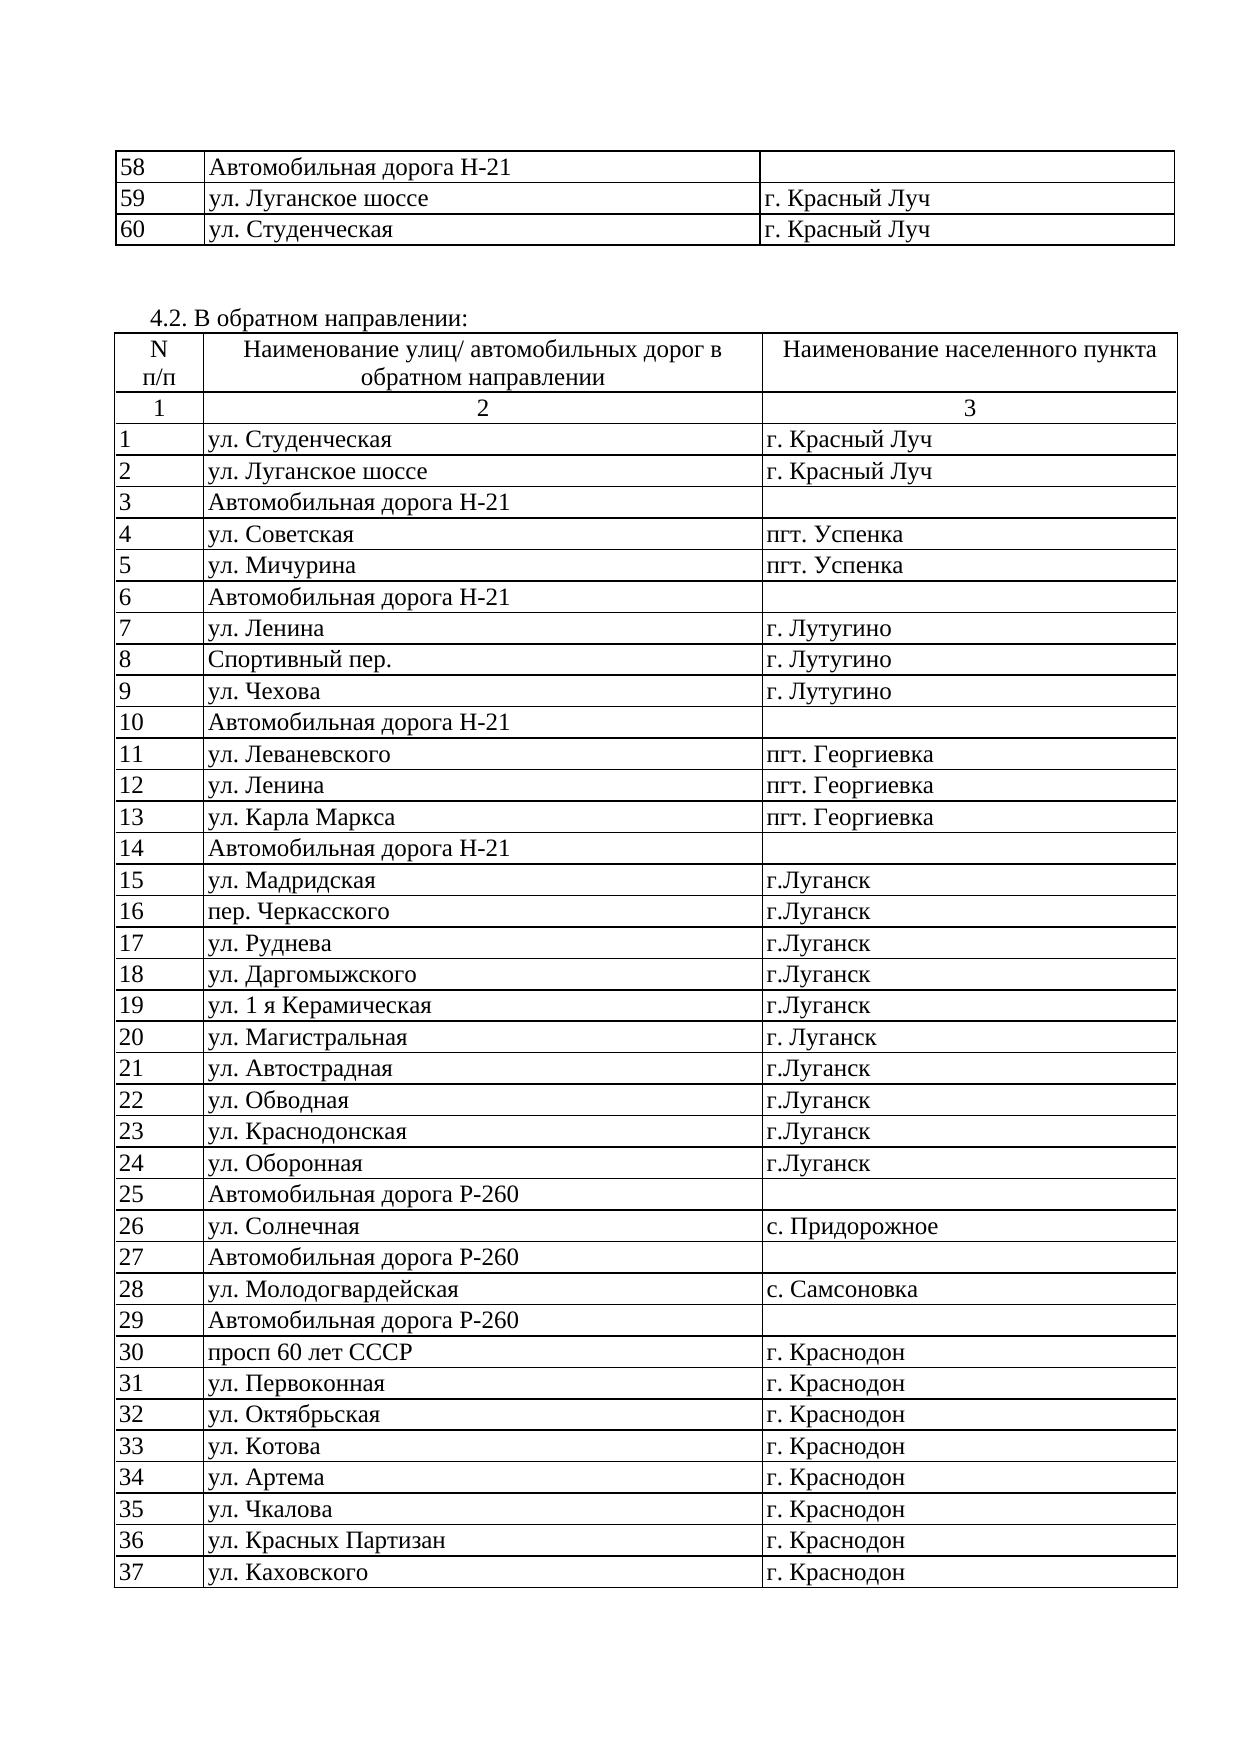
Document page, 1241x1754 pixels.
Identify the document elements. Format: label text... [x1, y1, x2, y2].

table_cell г. Краснодон [763, 1492, 1177, 1524]
table_cell 34 [115, 1462, 203, 1492]
table_cell ул. Леваневского [204, 739, 762, 769]
table_cell 3 [763, 391, 1177, 423]
table_cell [761, 152, 1174, 181]
table_cell [763, 1178, 1177, 1209]
table_cell г. Краснодон [763, 1524, 1177, 1555]
table_cell 23 [115, 1116, 203, 1146]
table_cell 28 [115, 1273, 203, 1303]
table_cell Автомобильная дорога Н-21 [204, 487, 762, 517]
table_cell г. Красный Луч [763, 454, 1177, 486]
table_cell 4 [115, 518, 203, 548]
table_cell 9 [115, 675, 203, 706]
table_cell с. Придорожное [763, 1209, 1177, 1241]
table_cell 12 [115, 770, 203, 800]
table_cell г. Лутугино [763, 674, 1177, 706]
table_cell 32 [115, 1399, 203, 1429]
table_cell ул. 1 я Керамическая [204, 991, 762, 1020]
table_cell г. Краснодон [763, 1461, 1177, 1492]
table_cell Автомобильная дорога Н-21 [204, 833, 762, 863]
table_cell 2 [204, 393, 762, 423]
table_cell Автомобильная дорога Р-260 [204, 1305, 762, 1335]
table_cell [763, 580, 1177, 611]
table_cell 25 [115, 1179, 203, 1209]
table_cell ул. Оборонная [204, 1148, 762, 1178]
table_header Наименование населенного пункта [763, 334, 1177, 391]
table_cell ул. Луганское шоссе [204, 456, 762, 486]
table_cell Автомобильная дорога Н-21 [204, 582, 762, 611]
table_cell г. Краснодон [763, 1335, 1177, 1366]
table_cell 33 [115, 1430, 203, 1461]
table_cell Автомобильная дорога Р-260 [204, 1179, 762, 1209]
table_cell 14 [115, 833, 203, 863]
table_cell Автомобильная дорога Н-21 [204, 707, 762, 737]
table_cell [763, 1304, 1177, 1335]
table_cell 26 [115, 1210, 203, 1241]
table_cell 21 [115, 1053, 203, 1083]
table_cell г. Луганск [763, 1020, 1177, 1052]
table_cell г.Луганск [763, 1115, 1177, 1146]
table_cell ул. Мадридская [204, 865, 762, 894]
table_cell 35 [115, 1493, 203, 1524]
table_cell ул. Ленина [204, 770, 762, 800]
table_cell г. Краснодон [763, 1366, 1177, 1398]
table_cell г. Краснодон [763, 1398, 1177, 1429]
table_cell 20 [115, 1021, 203, 1052]
table_cell ул. Ленина [204, 613, 762, 643]
table_header N п/п [115, 334, 203, 391]
table_cell 30 [115, 1336, 203, 1366]
table_cell ул. Студенческая [205, 215, 759, 244]
table_cell [763, 832, 1177, 863]
table_cell пгт. Георгиевка [763, 800, 1177, 832]
table_cell г. Лутугино [763, 611, 1177, 643]
table_cell 59 [117, 183, 204, 213]
table_cell г. Краснодон [763, 1555, 1177, 1587]
table_cell ул. Котова [204, 1431, 762, 1461]
table_cell г. Краснодон [763, 1429, 1177, 1461]
table_cell 16 [115, 896, 203, 926]
table_cell 6 [115, 581, 203, 611]
table_cell г.Луганск [763, 1146, 1177, 1178]
table_cell 13 [115, 801, 203, 832]
table_cell г. Красный Луч [761, 183, 1174, 213]
table_cell 37 [115, 1556, 203, 1587]
table_cell 5 [115, 550, 203, 580]
table_cell просп 60 лет СССР [204, 1337, 762, 1366]
table_cell 2 [115, 455, 203, 486]
table_cell ул. Первоконная [204, 1368, 762, 1398]
table_cell ул. Обводная [204, 1085, 762, 1115]
table_cell ул. Даргомыжского [204, 959, 762, 989]
table_cell г.Луганск [763, 895, 1177, 926]
table_cell ул. Молодогвардейская [204, 1274, 762, 1303]
table_cell г.Луганск [763, 926, 1177, 957]
table_cell г.Луганск [763, 1052, 1177, 1083]
table_cell [763, 1241, 1177, 1272]
table_cell 58 [117, 152, 204, 181]
table_cell Автомобильная дорога Н-21 [205, 152, 759, 181]
table_cell ул. Магистральная [204, 1022, 762, 1052]
table_cell ул. Чехова [204, 676, 762, 706]
table_cell г.Луганск [763, 1083, 1177, 1115]
table_cell с. Самсоновка [763, 1272, 1177, 1303]
table_cell ул. Октябрьская [204, 1400, 762, 1429]
table_cell 1 [115, 392, 203, 423]
table_cell 10 [115, 707, 203, 737]
table_cell Автомобильная дорога Р-260 [204, 1242, 762, 1272]
table_cell пер. Черкасского [204, 896, 762, 926]
table_cell ул. Луганское шоссе [205, 183, 759, 213]
table_cell 60 [117, 215, 204, 244]
table_cell пгт. Георгиевка [763, 737, 1177, 769]
table_cell пгт. Георгиевка [763, 769, 1177, 800]
table_cell 27 [115, 1242, 203, 1272]
table_cell 19 [115, 990, 203, 1020]
table_cell г.Луганск [763, 989, 1177, 1020]
table_cell г. Красный Луч [763, 423, 1177, 454]
table_cell [763, 486, 1177, 517]
table_cell ул. Каховского [204, 1557, 762, 1587]
table_cell ул. Мичурина [204, 550, 762, 580]
table_cell ул. Автострадная [204, 1053, 762, 1083]
table_cell ул. Студенческая [204, 424, 762, 454]
table_cell 8 [115, 644, 203, 674]
table_cell 24 [115, 1147, 203, 1178]
table_cell пгт. Успенка [763, 517, 1177, 548]
table_cell Спортивный пер. [204, 645, 762, 674]
table_cell 17 [115, 927, 203, 957]
table_cell 18 [115, 959, 203, 989]
table_cell 7 [115, 613, 203, 643]
text 4.2. В обратном направлении: [150, 303, 1090, 332]
table_cell 11 [115, 738, 203, 769]
table_cell г.Луганск [763, 958, 1177, 989]
table_cell ул. Солнечная [204, 1211, 762, 1241]
table_cell ул. Руднева [204, 928, 762, 957]
table_cell г. Красный Луч [761, 215, 1174, 244]
table_cell ул. Чкалова [204, 1494, 762, 1524]
table_cell ул. Карла Маркса [204, 802, 762, 832]
table_cell г. Лутугино [763, 643, 1177, 674]
table_cell 15 [115, 864, 203, 894]
table_cell ул. Артема [204, 1462, 762, 1492]
table_cell ул. Краснодонская [204, 1116, 762, 1146]
table_cell [763, 706, 1177, 737]
table_cell г.Луганск [763, 863, 1177, 894]
table_header Наименование улиц/ автомобильных дорог в обратном направлении [204, 334, 762, 391]
table_cell 22 [115, 1084, 203, 1115]
table_cell ул. Красных Партизан [204, 1525, 762, 1555]
table_cell 29 [115, 1305, 203, 1335]
table_cell пгт. Успенка [763, 549, 1177, 580]
table_cell 3 [115, 487, 203, 517]
table_cell ул. Советская [204, 519, 762, 548]
table_cell 1 [115, 424, 203, 454]
table_cell 36 [115, 1525, 203, 1555]
table_cell 31 [115, 1368, 203, 1398]
